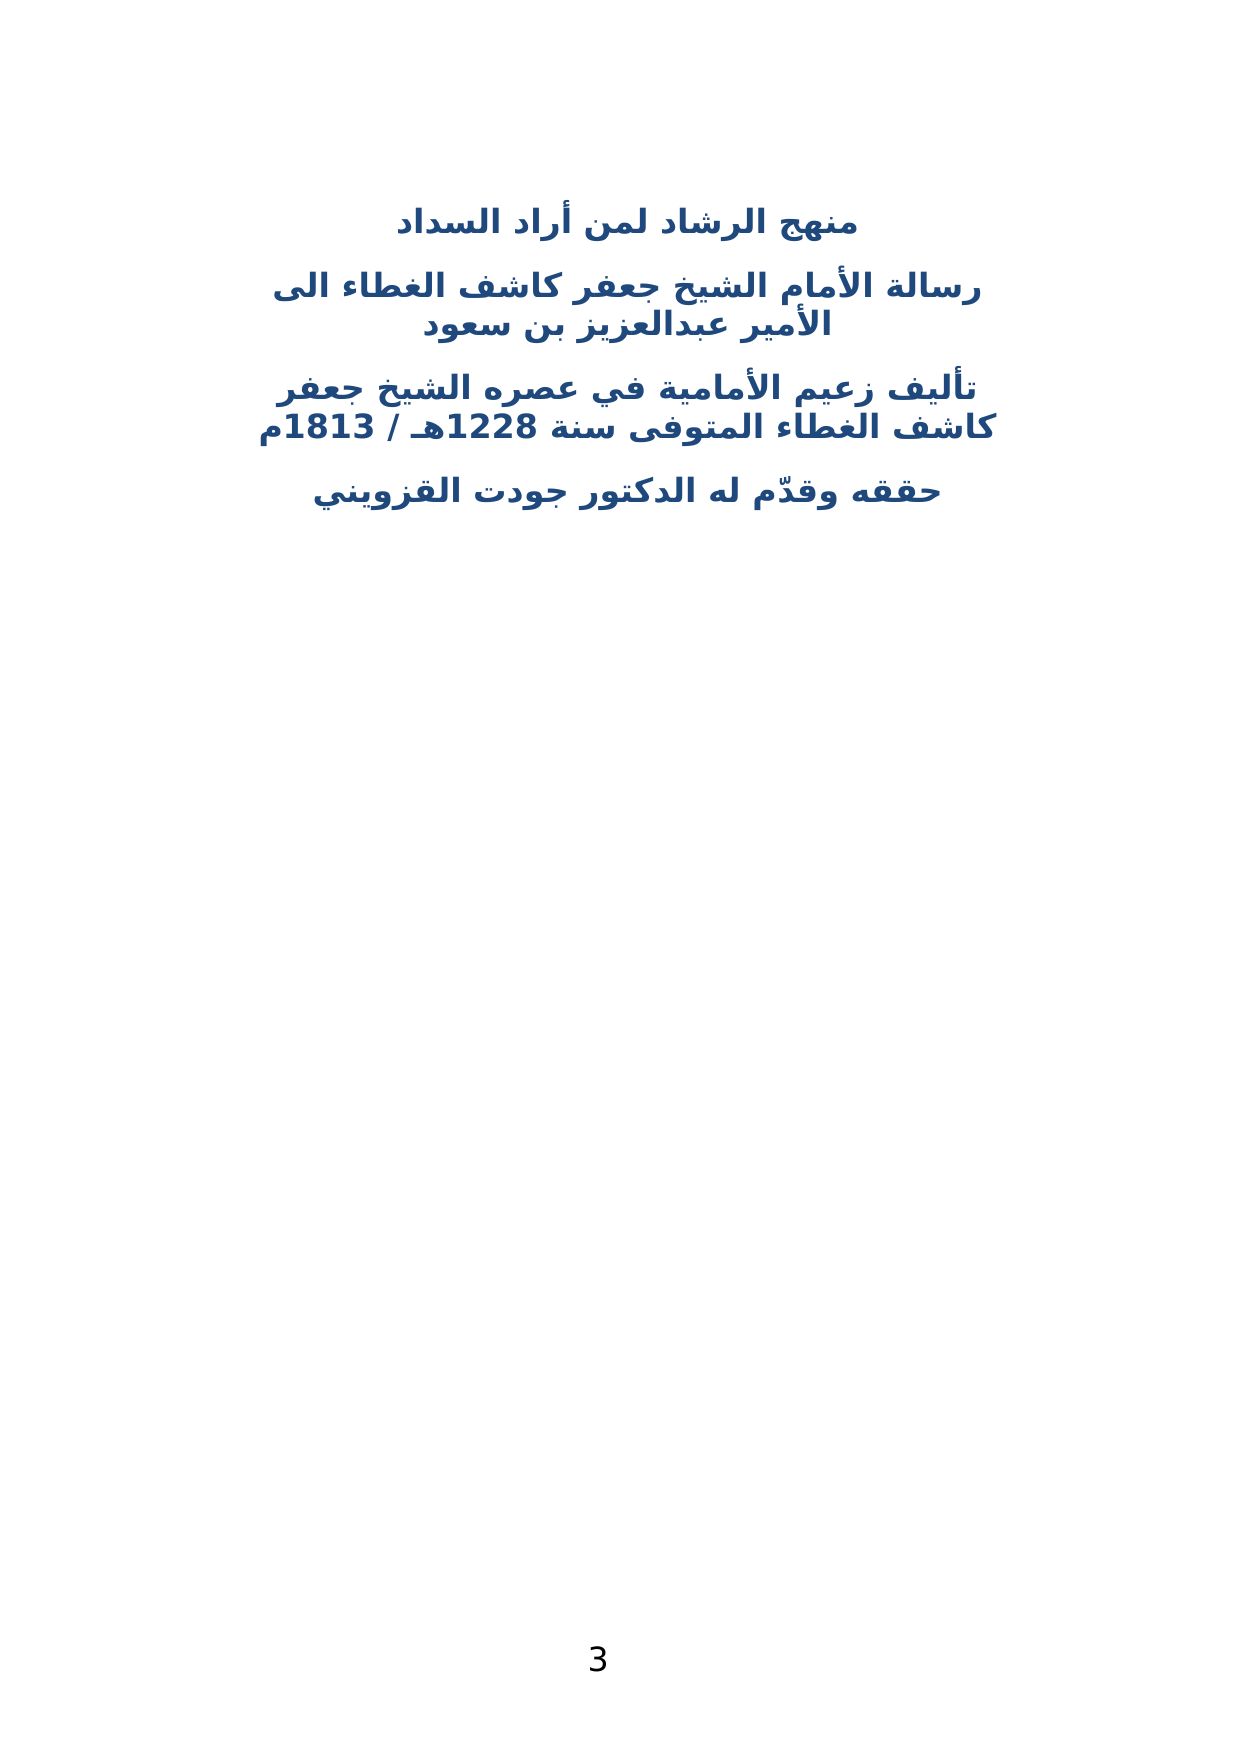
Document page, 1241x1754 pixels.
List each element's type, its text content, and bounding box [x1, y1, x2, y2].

subtitle تأليف زعيم الأمامية في عصره الشيخ جعفر كاشف الغطاء المتوفى سنة 1228هـ / 1813م [222, 369, 1033, 446]
subtitle رسالة الأمام الشيخ جعفر كاشف الغطاء الى الأمير عبدالعزيز بن سعود [222, 266, 1033, 344]
subtitle منهج الرشاد لمن أراد السداد [222, 202, 1033, 241]
subtitle حققه وقدّم له الدكتور جودت القزويني [222, 471, 1033, 510]
